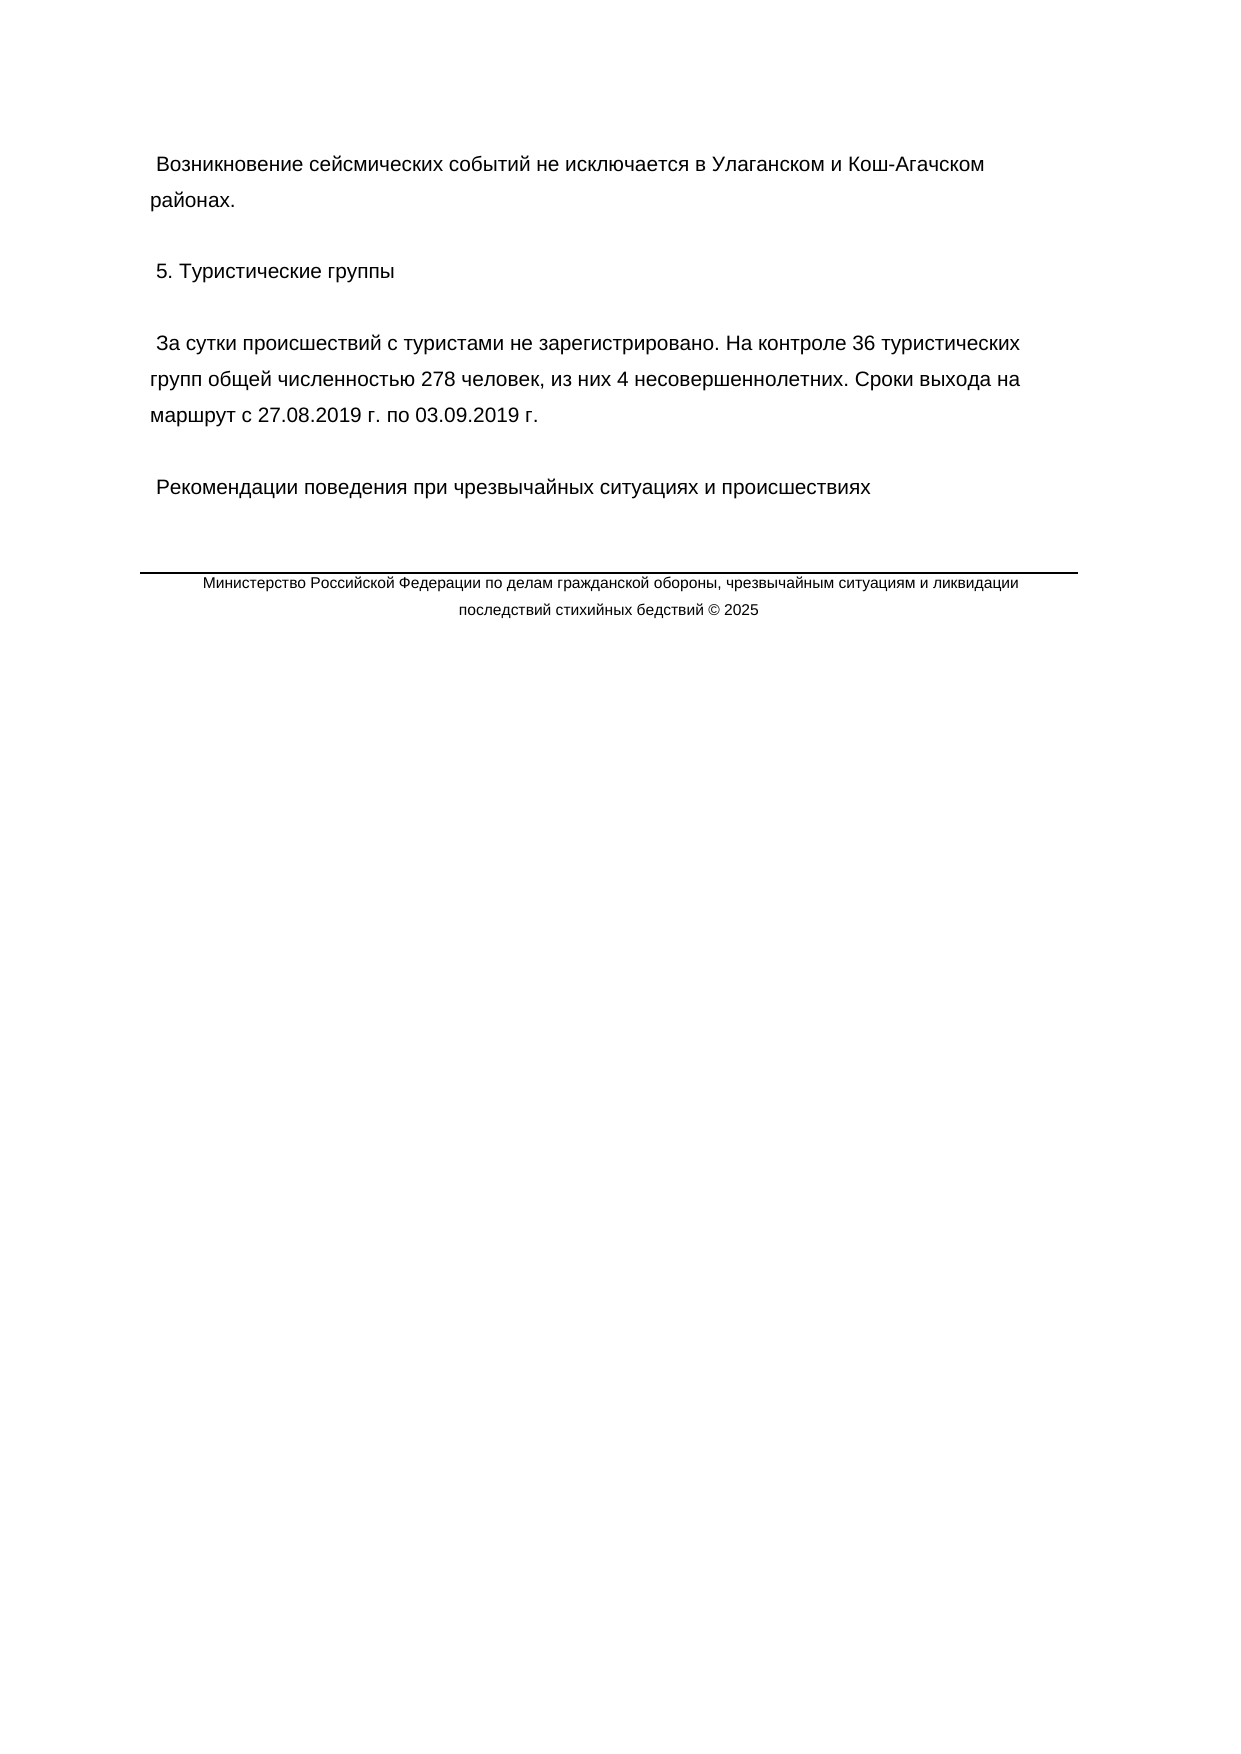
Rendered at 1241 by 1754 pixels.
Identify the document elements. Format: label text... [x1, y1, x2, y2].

table_cell Министерство Российской Федерации по делам гражданской обороны, чрезвычайным ситуациям и ликвидации последствий стихийных бедствий © 2025 [140, 574, 1078, 656]
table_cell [140, 150, 1078, 572]
